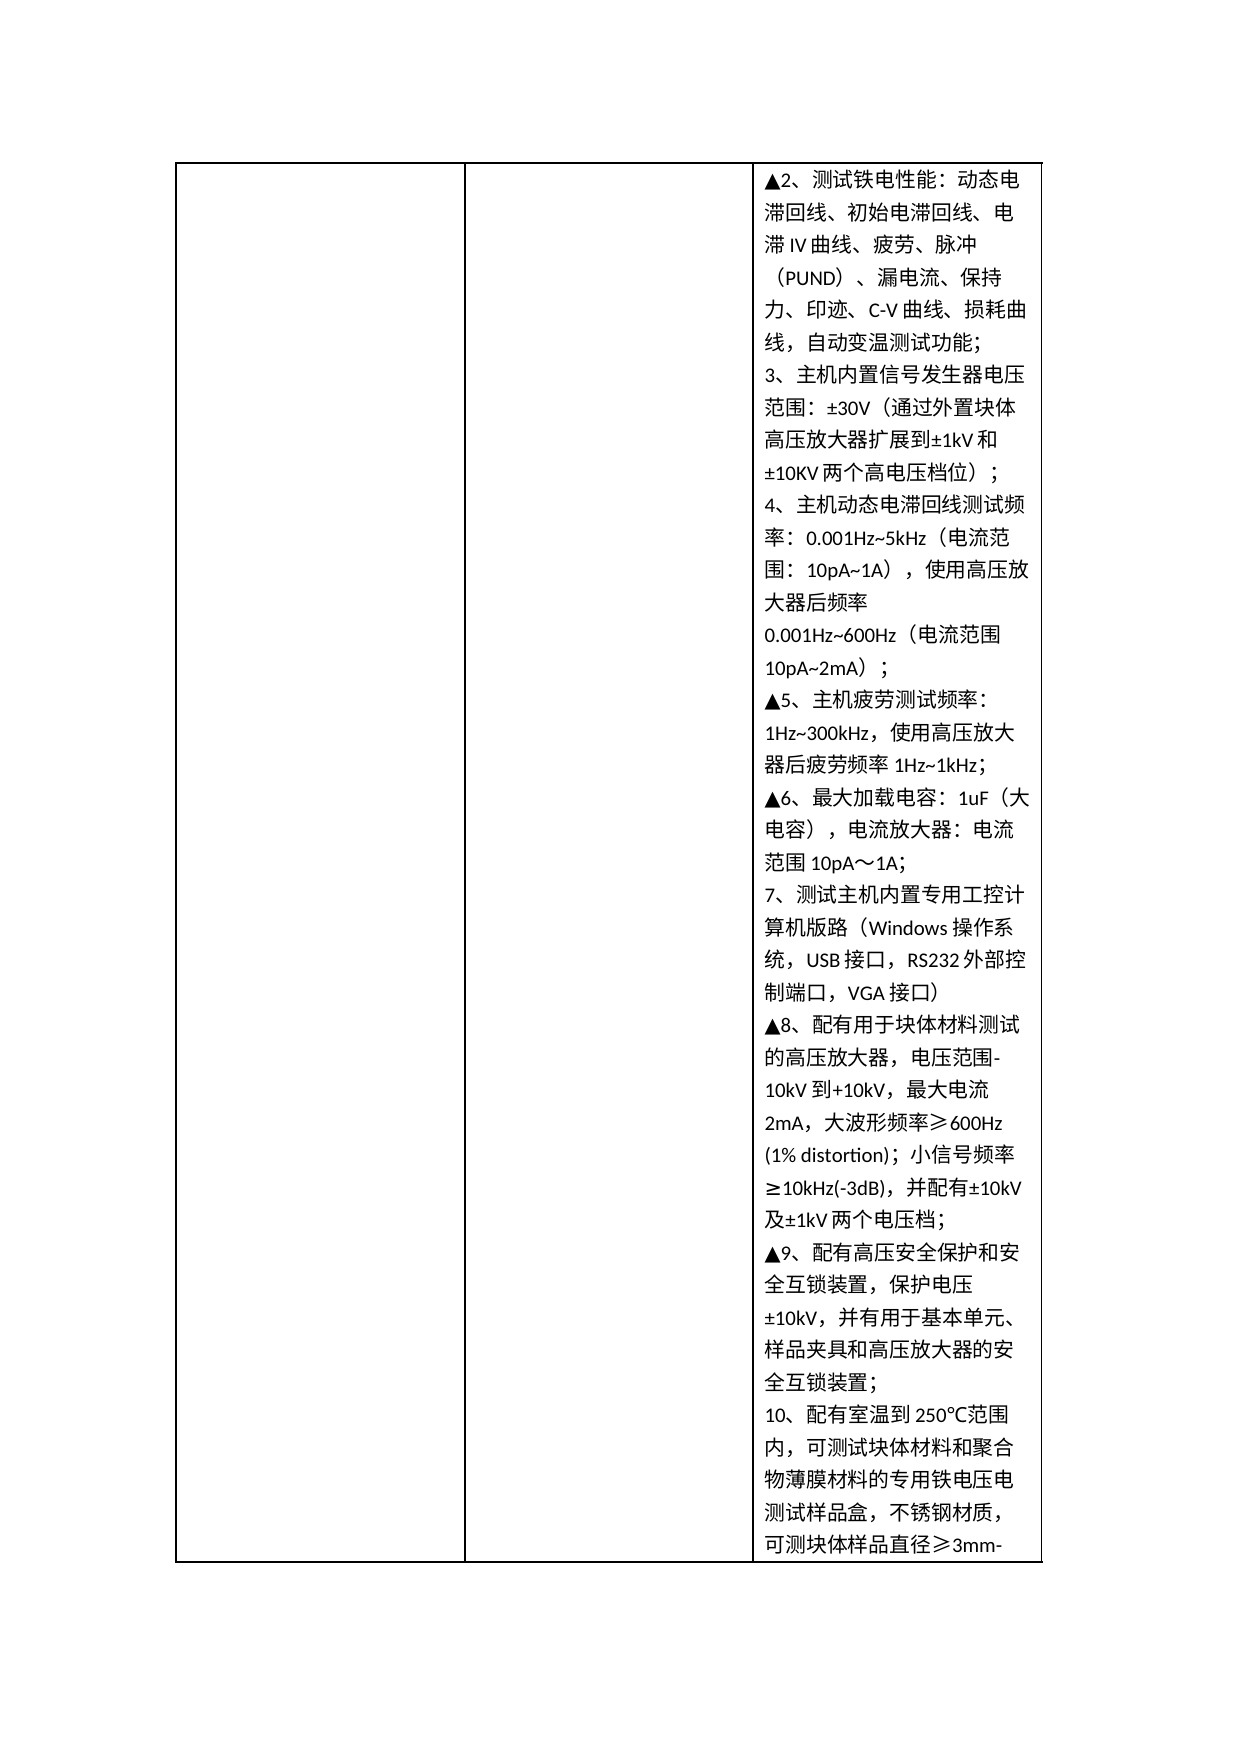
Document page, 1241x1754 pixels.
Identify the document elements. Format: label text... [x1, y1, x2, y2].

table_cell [754, 164, 1041, 1561]
table_cell 1 [466, 164, 752, 1561]
table_cell [177, 164, 464, 1561]
